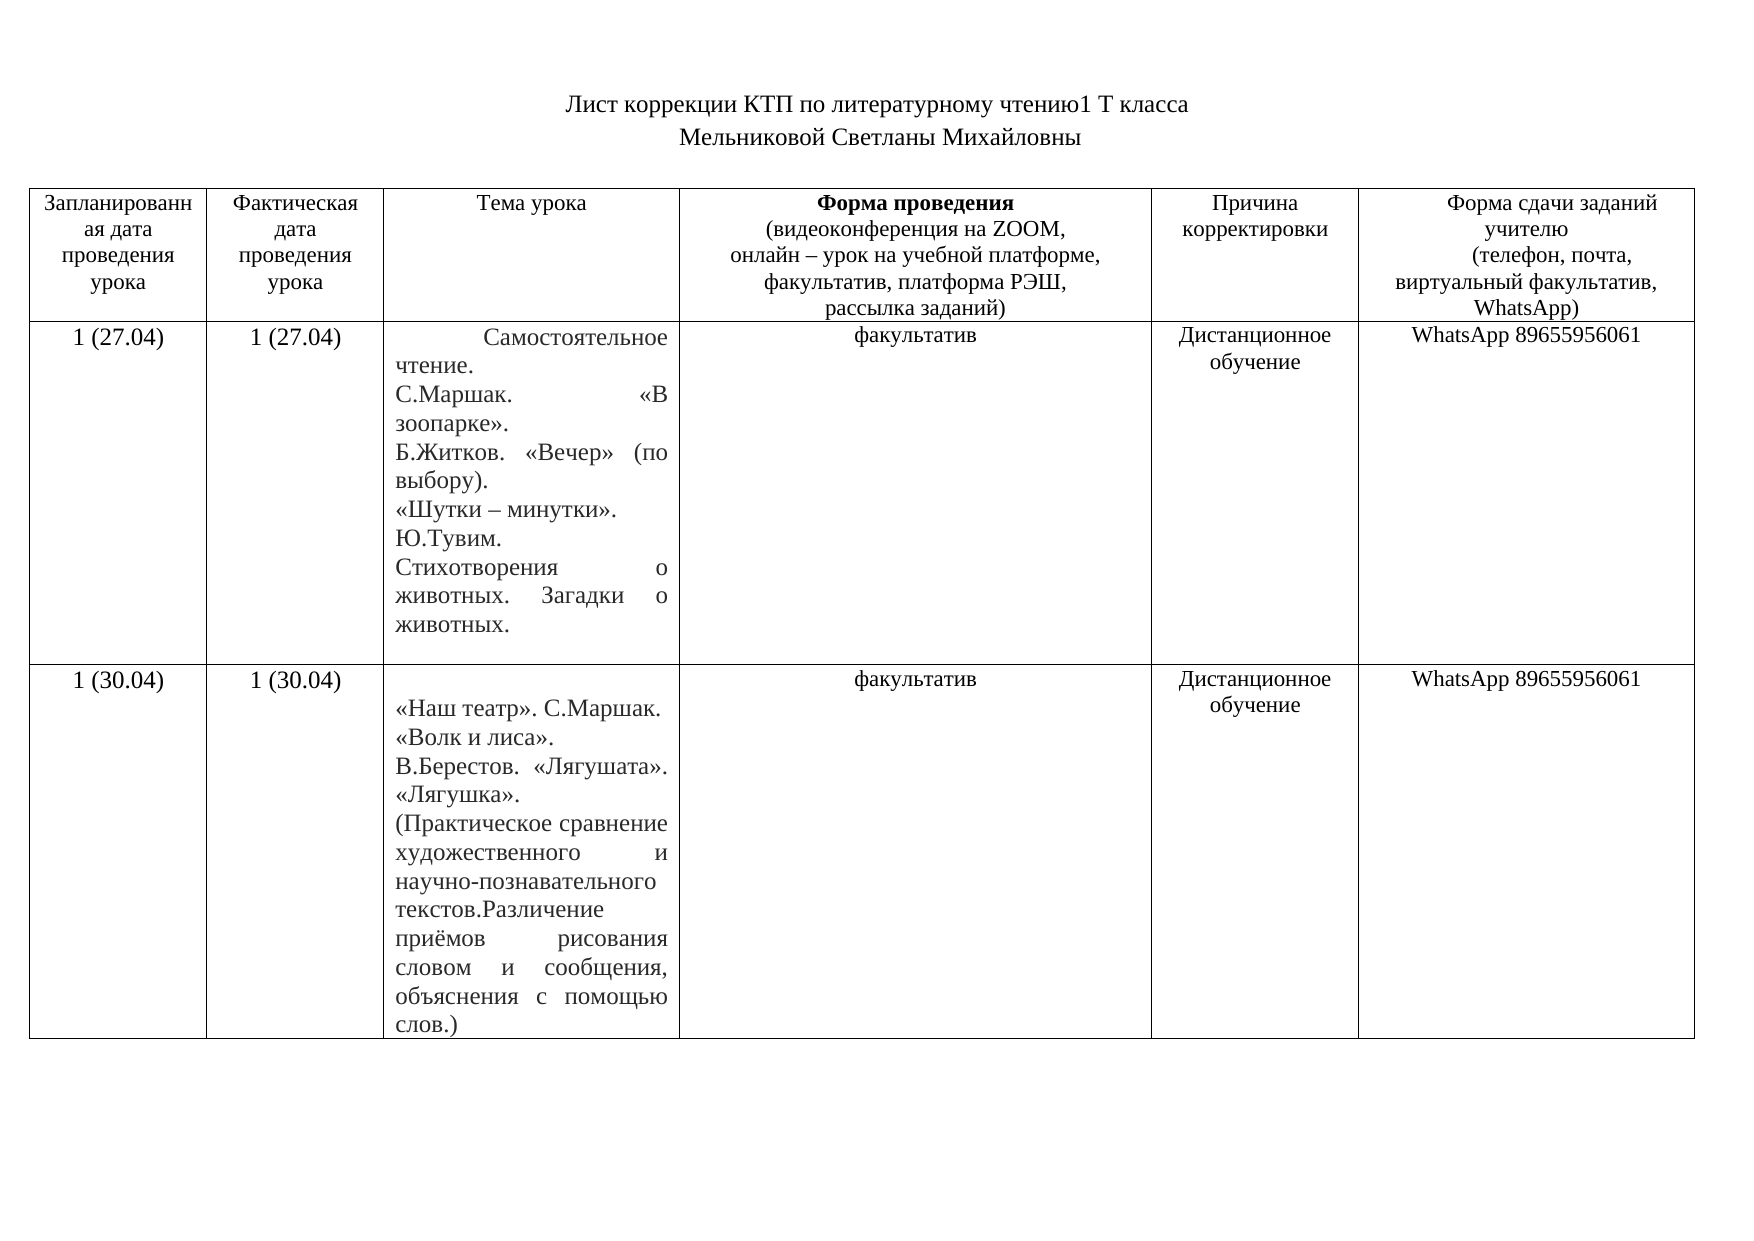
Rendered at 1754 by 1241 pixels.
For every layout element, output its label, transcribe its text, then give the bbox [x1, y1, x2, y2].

table_cell Дистанционное обучение [1152, 322, 1358, 664]
table_cell факультатив [680, 665, 1151, 1038]
table_cell Самостоятельное чтение. С.Маршак. «В зоопарке». Б.Житков. «Вечер» (по выбору). «Шутки – минутки». Ю.Тувим. Стихотворения о животных. Загадки о животных. [384, 322, 679, 664]
table_cell Дистанционное обучение [1152, 665, 1358, 1038]
table_cell 1 (27.04) [30, 322, 206, 664]
text Мельниковой Светланы Михайловны [118, 122, 1636, 150]
table_cell «Наш театр». С.Маршак. «Волк и лиса». В.Берестов. «Лягушата». «Лягушка». (Практическое сравнение художественного и научно-познавательного текстов.Различение приёмов рисования словом и сообщения, объяснения с помощью слов.) [384, 665, 679, 1038]
table_cell факультатив [680, 322, 1151, 664]
table_cell 1 (27.04) [207, 322, 383, 664]
table_header Запланированная дата проведения урока [30, 189, 206, 321]
table_header Форма проведения (видеоконференция на ZOOM, онлайн – урок на учебной платформе, факультатив, платформа РЭШ, рассылка заданий) [680, 189, 1151, 321]
table_header Причина корректировки [1152, 189, 1358, 321]
table_header Фактическая дата проведения урока [207, 189, 383, 321]
text Лист коррекции КТП по литературному чтению1 Т класса [118, 89, 1636, 117]
table_cell 1 (30.04) [207, 665, 383, 1038]
table_header Тема урока [384, 189, 679, 321]
table_cell 1 (30.04) [30, 665, 206, 1038]
table_cell WhatsApp 89655956061 [1359, 322, 1694, 664]
table_header Форма сдачи заданий учителю (телефон, почта, виртуальный факультатив, WhatsApp) [1359, 189, 1694, 321]
table_cell WhatsApp 89655956061 [1359, 665, 1694, 1038]
